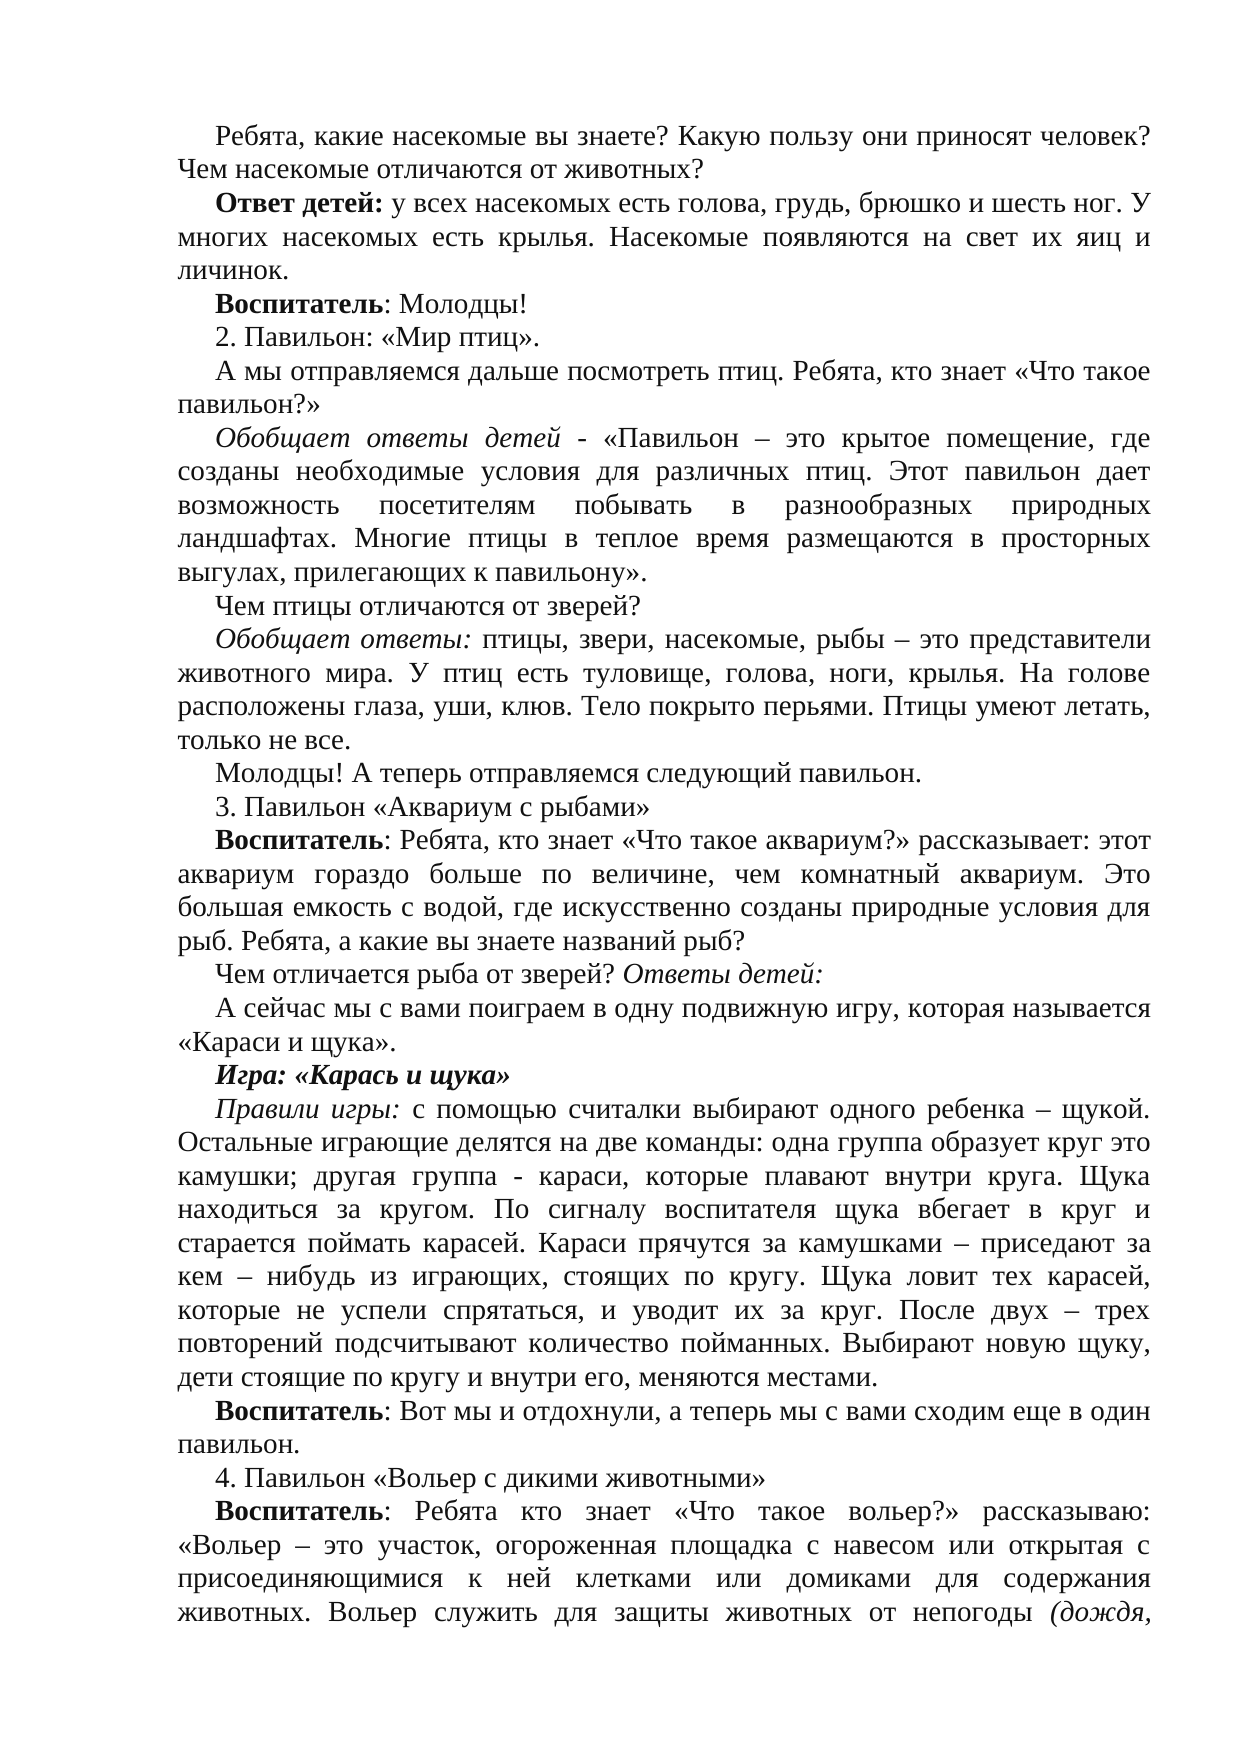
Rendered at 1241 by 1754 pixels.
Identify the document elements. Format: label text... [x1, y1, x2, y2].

text Обобщает ответы: птицы, звери, насекомые, рыбы – это представители животного мира. У птиц есть туловище, голова, ноги, крылья. На голове расположены глаза, уши, клюв. Тело покрыто перьями. Птицы умеют летать, только не все. [177, 621, 1152, 755]
text А сейчас мы с вами поиграем в одну подвижную игру, которая называется «Караси и щука». [177, 990, 1152, 1057]
text Ответ детей: у всех насекомых есть голова, грудь, брюшко и шесть ног. У многих насекомых есть крылья. Насекомые появляются на свет их яиц и личинок. [177, 185, 1152, 286]
text Обобщает ответы детей - «Павильон – это крытое помещение, где созданы необходимые условия для различных птиц. Этот павильон дает возможность посетителям побывать в разнообразных природных ландшафтах. Многие птицы в теплое время размещаются в просторных выгулах, прилегающих к павильону». [177, 420, 1152, 588]
text 3. Павильон «Аквариум с рыбами» [177, 789, 1152, 822]
text 4. Павильон «Вольер с дикими животными» [177, 1460, 1152, 1493]
text Воспитатель: Ребята, кто знает «Что такое аквариум?» рассказывает: этот аквариум гораздо больше по величине, чем комнатный аквариум. Это большая емкость с водой, где искусственно созданы природные условия для рыб. Ребята, а какие вы знаете названий рыб? [177, 822, 1152, 957]
text Чем отличается рыба от зверей? Ответы детей: [177, 957, 1152, 990]
text А мы отправляемся дальше посмотреть птиц. Ребята, кто знает «Что такое павильон?» [177, 353, 1152, 420]
text Чем птицы отличаются от зверей? [177, 588, 1152, 621]
text Игра: «Карась и щука» [177, 1057, 1152, 1091]
text 2. Павильон: «Мир птиц». [177, 319, 1152, 353]
text Ребята, какие насекомые вы знаете? Какую пользу они приносят человек? Чем насекомые отличаются от животных? [177, 118, 1152, 185]
text Воспитатель: Вот мы и отдохнули, а теперь мы с вами сходим еще в один павильон. [177, 1393, 1152, 1460]
text Правили игры: с помощью считалки выбирают одного ребенка – щукой. Остальные играющие делятся на две команды: одна группа образует круг это камушки; другая группа - караси, которые плавают внутри круга. Щука находиться за кругом. По сигналу воспитателя щука вбегает в круг и старается поймать карасей. Караси прячутся за камушками – приседают за кем – нибудь из играющих, стоящих по кругу. Щука ловит тех карасей, которые не успели спрятаться, и уводит их за круг. После двух – трех повторений подсчитывают количество пойманных. Выбирают новую щуку, дети стоящие по кругу и внутри его, меняются местами. [177, 1091, 1152, 1393]
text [177, 1493, 1152, 1627]
text Воспитатель: Молодцы! [177, 286, 1152, 319]
text Молодцы! А теперь отправляемся следующий павильон. [177, 755, 1152, 789]
